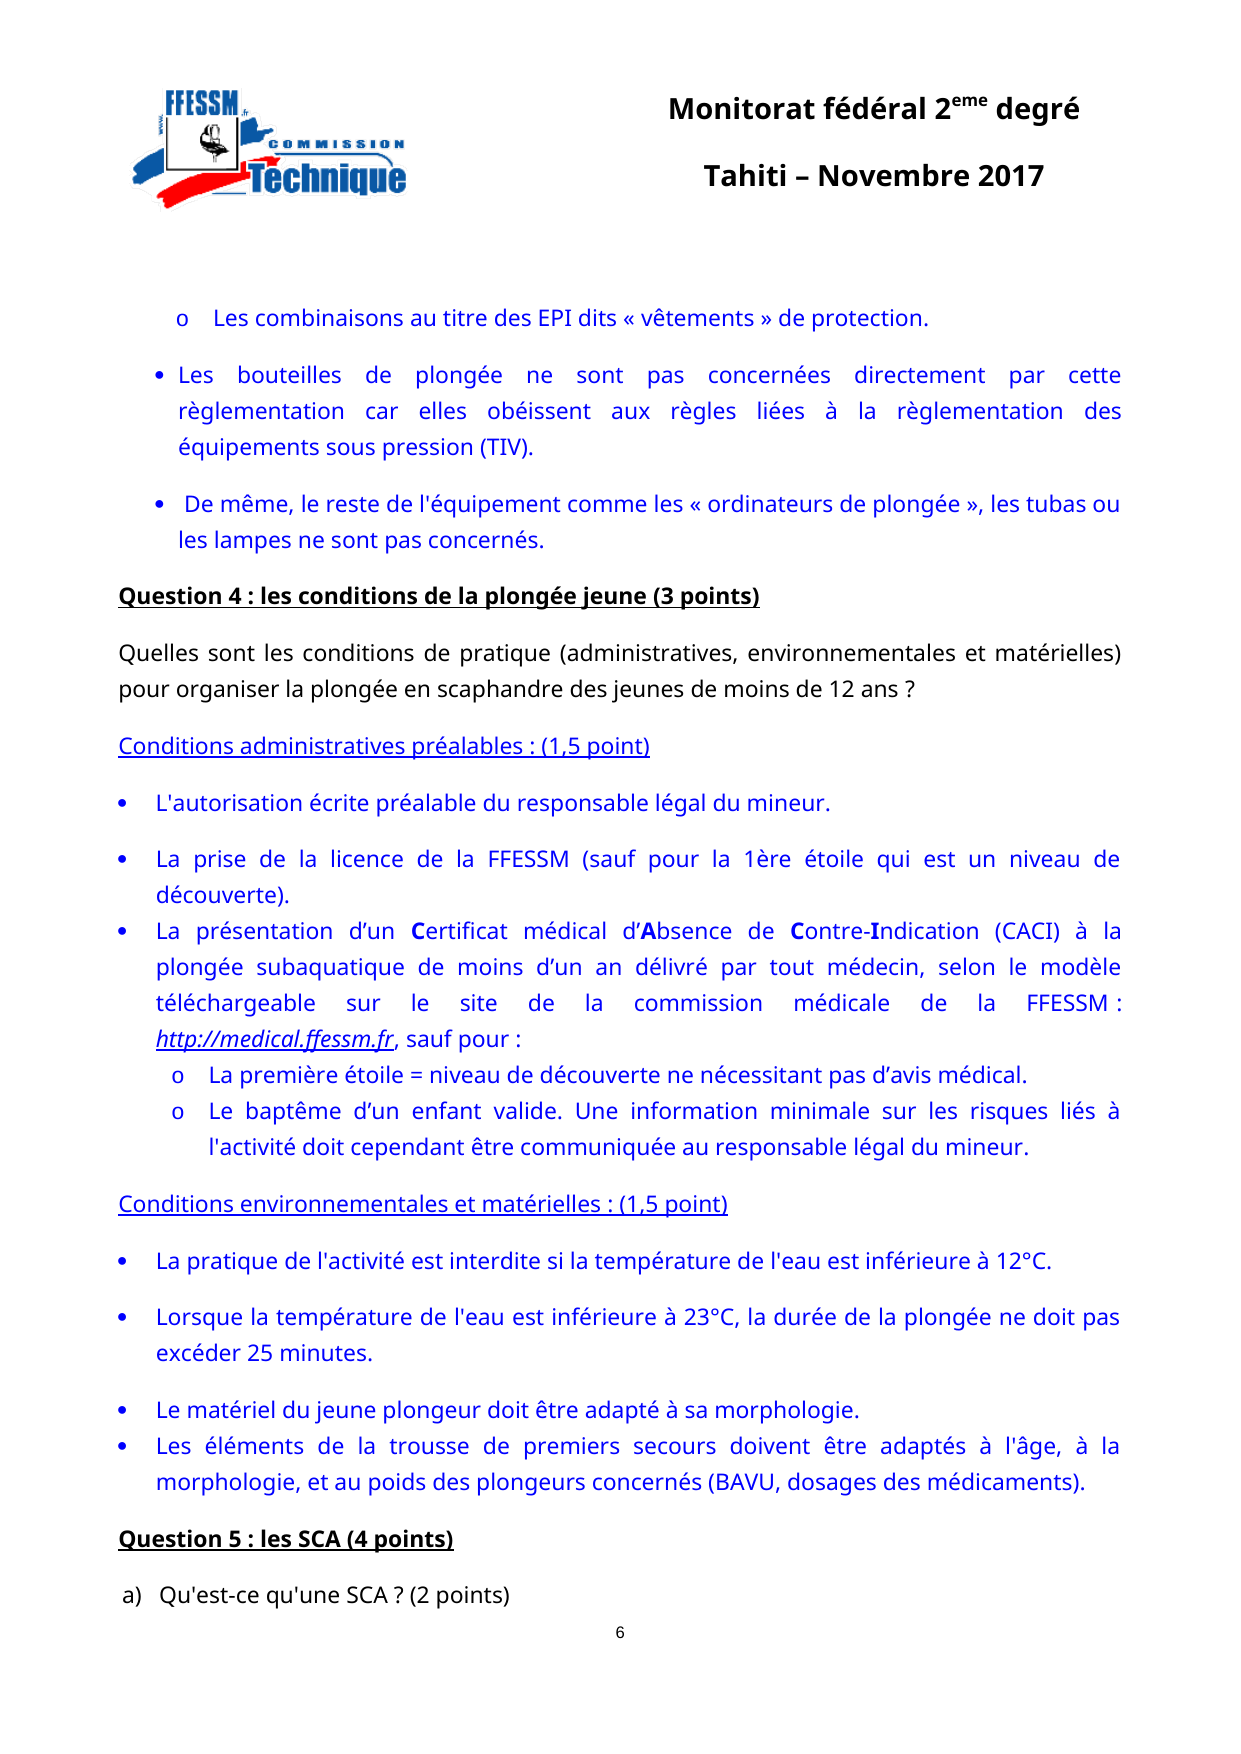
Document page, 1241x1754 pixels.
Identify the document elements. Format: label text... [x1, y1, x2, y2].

list Les bouteilles de plongée ne sont pas concernées directement par cette règlementation car elles obéissent aux règles liées à la règlementation des équipements sous pression (TIV). [155, 359, 1122, 462]
list Les combinaisons au titre des EPI dits « vêtements » de protection. [175, 302, 1122, 333]
list La prise de la licence de la FFESSM (sauf pour la 1ère étoile qui est un niveau de découverte). [118, 843, 1122, 911]
list La présentation d’un Certificat médical d’Absence de Contre-Indication (CACI) à la plongée subaquatique de moins d’un an délivré par tout médecin, selon le modèle téléchargeable sur le site de la commission médicale de la FFESSM : http://medical.ffessm.fr, sauf pour : [118, 915, 1122, 1054]
list Les éléments de la trousse de premiers secours doivent être adaptés à l'âge, à la morphologie, et au poids des plongeurs concernés (BAVU, dosages des médicaments). [118, 1430, 1122, 1497]
text Conditions environnementales et matérielles : (1,5 point) [118, 1188, 1122, 1219]
list La pratique de l'activité est interdite si la température de l'eau est inférieure à 12°C. [118, 1244, 1122, 1276]
text Conditions administratives préalables : (1,5 point) [118, 730, 1122, 761]
text Question 4 : les conditions de la plongée jeune (3 points) [118, 580, 1122, 612]
list Qu'est-ce qu'une SCA ? (2 points) [122, 1579, 1122, 1611]
list Le matériel du jeune plongeur doit être adapté à sa morphologie. [118, 1394, 1122, 1425]
list De même, le reste de l'équipement comme les « ordinateurs de plongée », les tubas ou les lampes ne sont pas concernés. [155, 488, 1122, 555]
text Question 5 : les SCA (4 points) [118, 1523, 1122, 1554]
text Quelles sont les conditions de pratique (administratives, environnementales et matérielles) pour organiser la plongée en scaphandre des jeunes de moins de 12 ans ? [118, 637, 1122, 704]
list La première étoile = niveau de découverte ne nécessitant pas d’avis médical. [171, 1059, 1122, 1090]
list L'autorisation écrite préalable du responsable légal du mineur. [118, 787, 1122, 818]
picture [129, 88, 408, 212]
list Lorsque la température de l'eau est inférieure à 23°C, la durée de la plongée ne doit pas excéder 25 minutes. [118, 1301, 1122, 1368]
list Le baptême d’un enfant valide. Une information minimale sur les risques liés à l'activité doit cependant être communiquée au responsable légal du mineur. [171, 1095, 1122, 1162]
